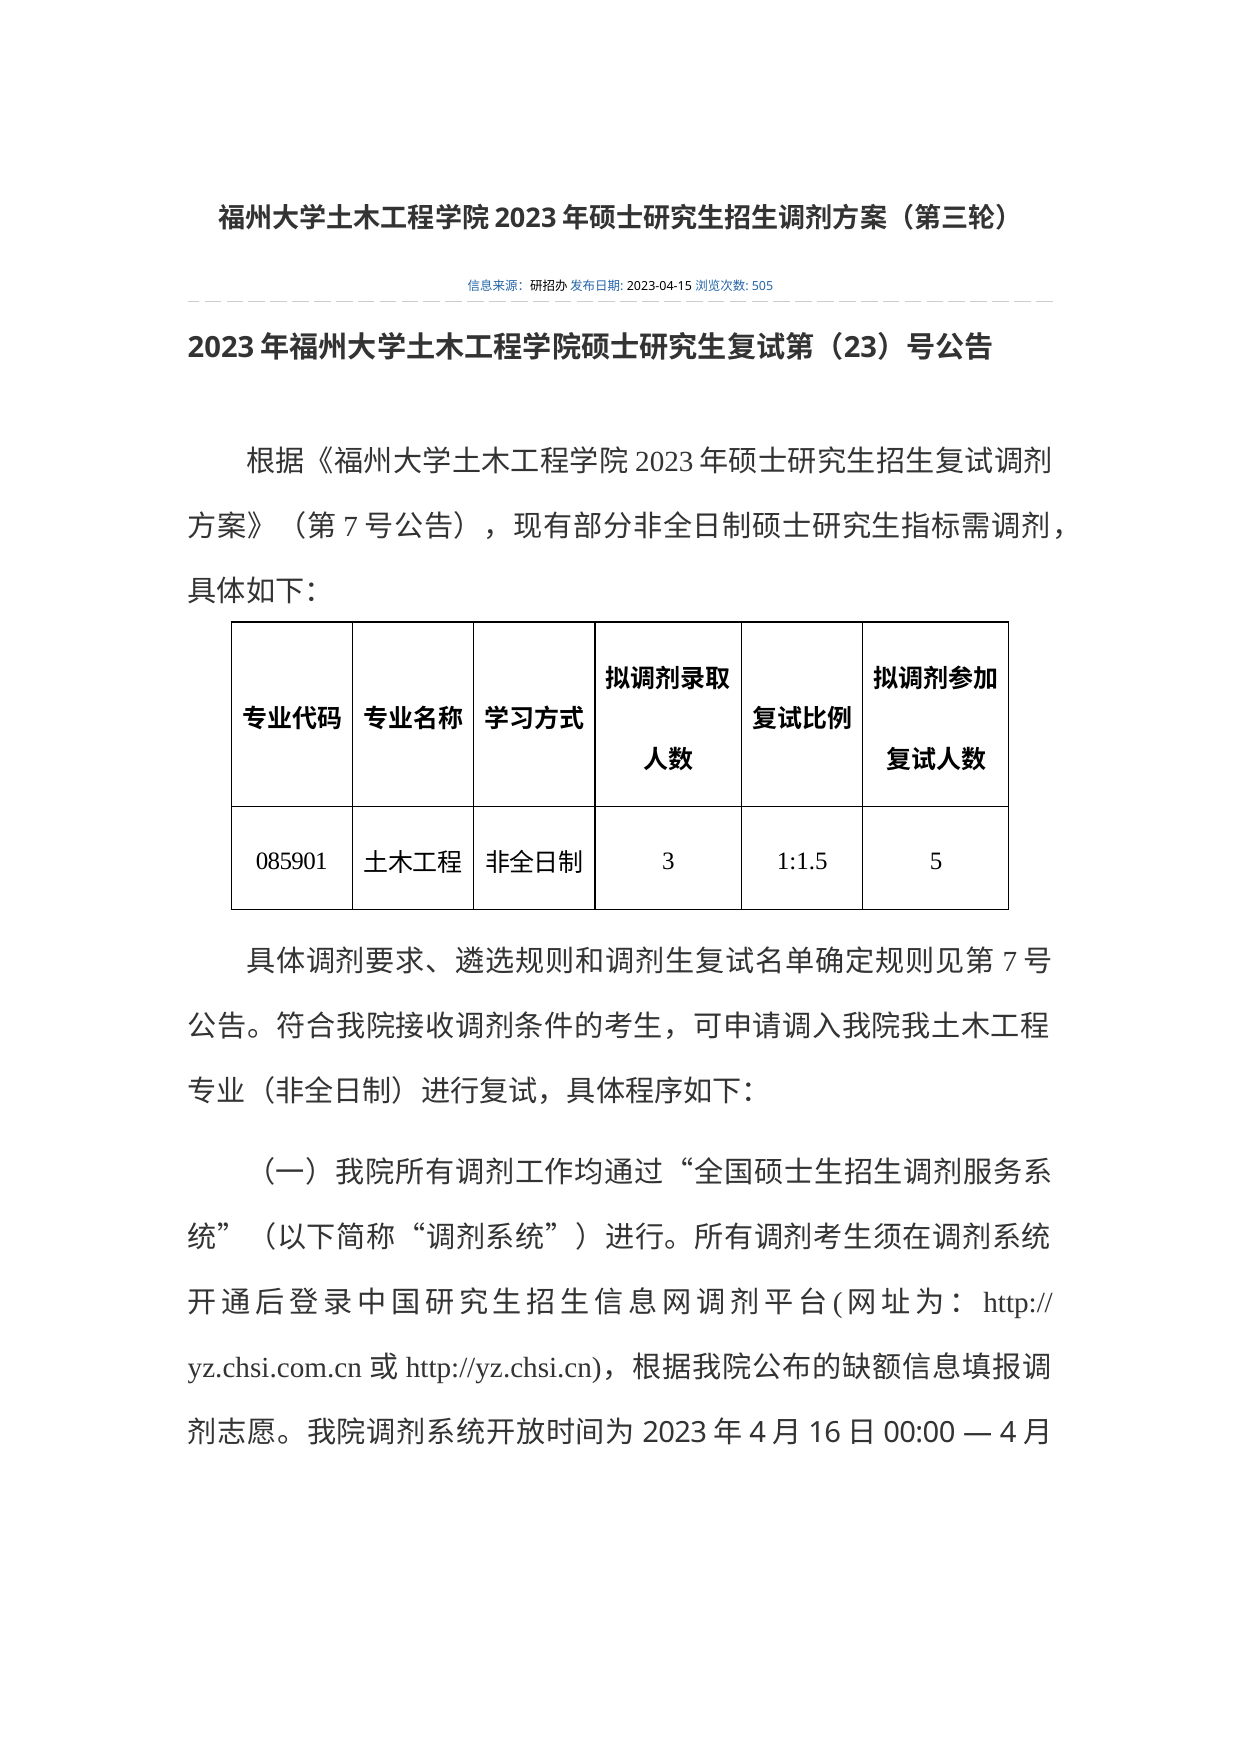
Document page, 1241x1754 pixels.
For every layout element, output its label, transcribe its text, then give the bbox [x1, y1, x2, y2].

table_cell 085901 [232, 807, 352, 909]
table_header 复试比例 [742, 623, 862, 806]
table_header 专业代码 [232, 623, 352, 806]
table_header 拟调剂参加 复试人数 [863, 623, 1008, 806]
table_cell 土木工程 [353, 807, 473, 909]
table_cell 非全日制 [474, 807, 594, 909]
table_header 拟调剂录取 人数 [596, 623, 741, 806]
subtitle 信息来源：研招办 发布日期: 2023-04-15 浏览次数: 505 [187, 269, 1053, 302]
table_header 专业名称 [353, 623, 473, 806]
text 2023年福州大学土木工程学院硕士研究生复试第（23）号公告 [187, 313, 1053, 378]
table_cell 3 [596, 807, 741, 909]
table_cell 5 [863, 807, 1008, 909]
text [187, 1137, 1053, 1462]
table_cell 1:1.5 [742, 807, 862, 909]
subtitle 福州大学土木工程学院2023年硕士研究生招生调剂方案（第三轮） [187, 183, 1053, 248]
text 根据《福州大学土木工程学院2023年硕士研究生招生复试调剂方案》（第7号公告），现有部分非全日制硕士研究生指标需调剂，具体如下： [187, 426, 1053, 621]
text 具体调剂要求、遴选规则和调剂生复试名单确定规则见第7号公告。符合我院接收调剂条件的考生，可申请调入我院我土木工程专业（非全日制）进行复试，具体程序如下： [187, 926, 1053, 1121]
table_header 学习方式 [474, 623, 594, 806]
